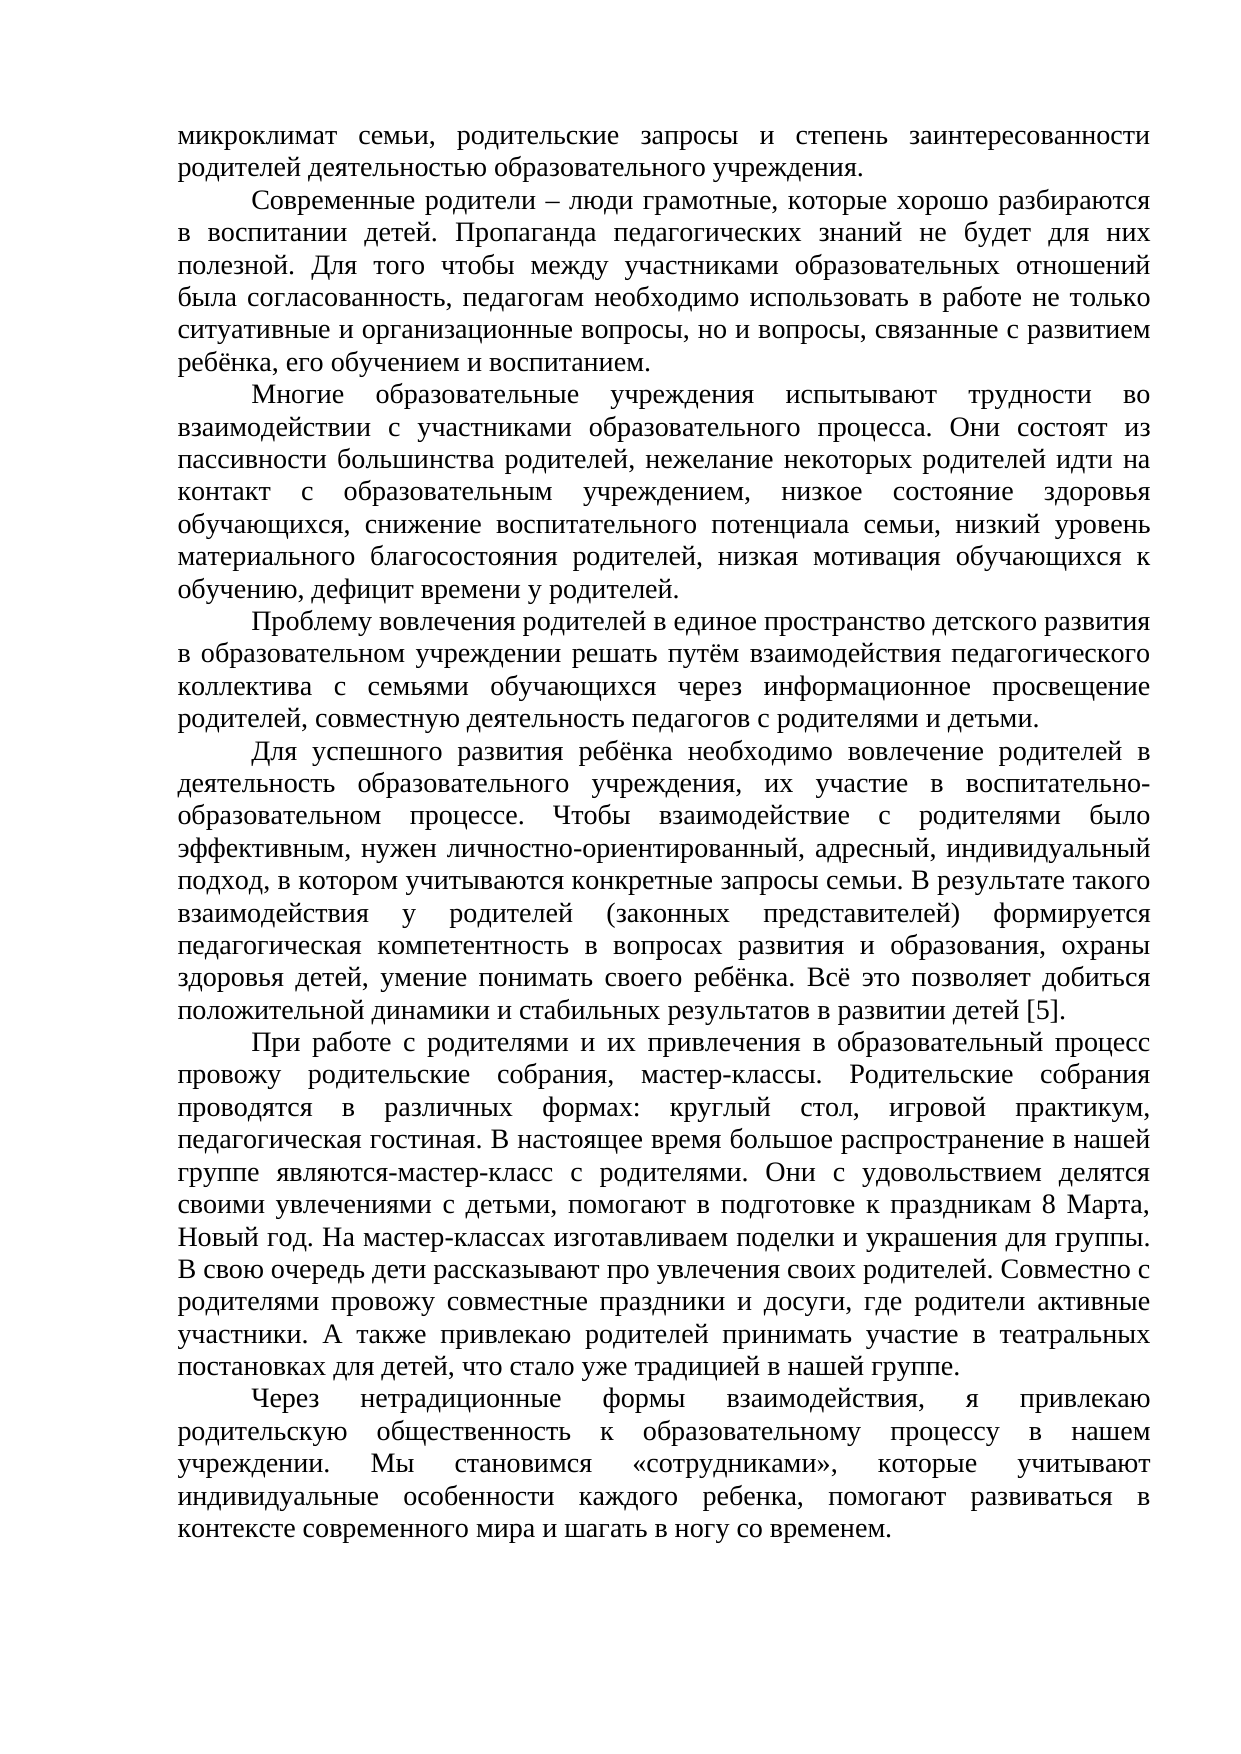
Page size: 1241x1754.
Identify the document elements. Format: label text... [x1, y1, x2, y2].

text Проблему вовлечения родителей в единое пространство детского развития в образовательном учреждении решать путём взаимодействия педагогического коллектива с семьями обучающихся через информационное просвещение родителей, совместную деятельность педагогов с родителями и детьми. [177, 604, 1152, 734]
text Для успешного развития ребёнка необходимо вовлечение родителей в деятельность образовательного учреждения, их участие в воспитательно-образовательном процессе. Чтобы взаимодействие с родителями было эффективным, нужен личностно-ориентированный, адресный, индивидуальный подход, в котором учитываются конкретные запросы семьи. В результате такого взаимодействия у родителей (законных представителей) формируется педагогическая компетентность в вопросах развития и образования, охраны здоровья детей, умение понимать своего ребёнка. Всё это позволяет добиться положительной динамики и стабильных результатов в развитии детей [5]. [177, 734, 1152, 1025]
text Многие образовательные учреждения испытывают трудности во взаимодействии с участниками образовательного процесса. Они состоят из пассивности большинства родителей, нежелание некоторых родителей идти на контакт с образовательным учреждением, низкое состояние здоровья обучающихся, снижение воспитательного потенциала семьи, низкий уровень материального благосостояния родителей, низкая мотивация обучающихся к обучению, дефицит времени у родителей. [177, 377, 1152, 604]
text Через нетрадиционные формы взаимодействия, я привлекаю родительскую общественность к образовательному процессу в нашем учреждении. Мы становимся «сотрудниками», которые учитывают индивидуальные особенности каждого ребенка, помогают развиваться в контексте современного мира и шагать в ногу со временем. [177, 1382, 1152, 1543]
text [177, 118, 1152, 183]
text При работе с родителями и их привлечения в образовательный процесс провожу родительские собрания, мастер-классы. Родительские собрания проводятся в различных формах: круглый стол, игровой практикум, педагогическая гостиная. В настоящее время большое распространение в нашей группе являются-мастер-класс с родителями. Они с удовольствием делятся своими увлечениями с детьми, помогают в подготовке к праздникам 8 Марта, Новый год. На мастер-классах изготавливаем поделки и украшения для группы. В свою очередь дети рассказывают про увлечения своих родителей. Совместно с родителями провожу совместные праздники и досуги, где родители активные участники. А также привлекаю родителей принимать участие в театральных постановках для детей, что стало уже традицией в нашей группе. [177, 1025, 1152, 1382]
text Современные родители – люди грамотные, которые хорошо разбираются в воспитании детей. Пропаганда педагогических знаний не будет для них полезной. Для того чтобы между участниками образовательных отношений была согласованность, педагогам необходимо использовать в работе не только ситуативные и организационные вопросы, но и вопросы, связанные с развитием ребёнка, его обучением и воспитанием. [177, 183, 1152, 377]
